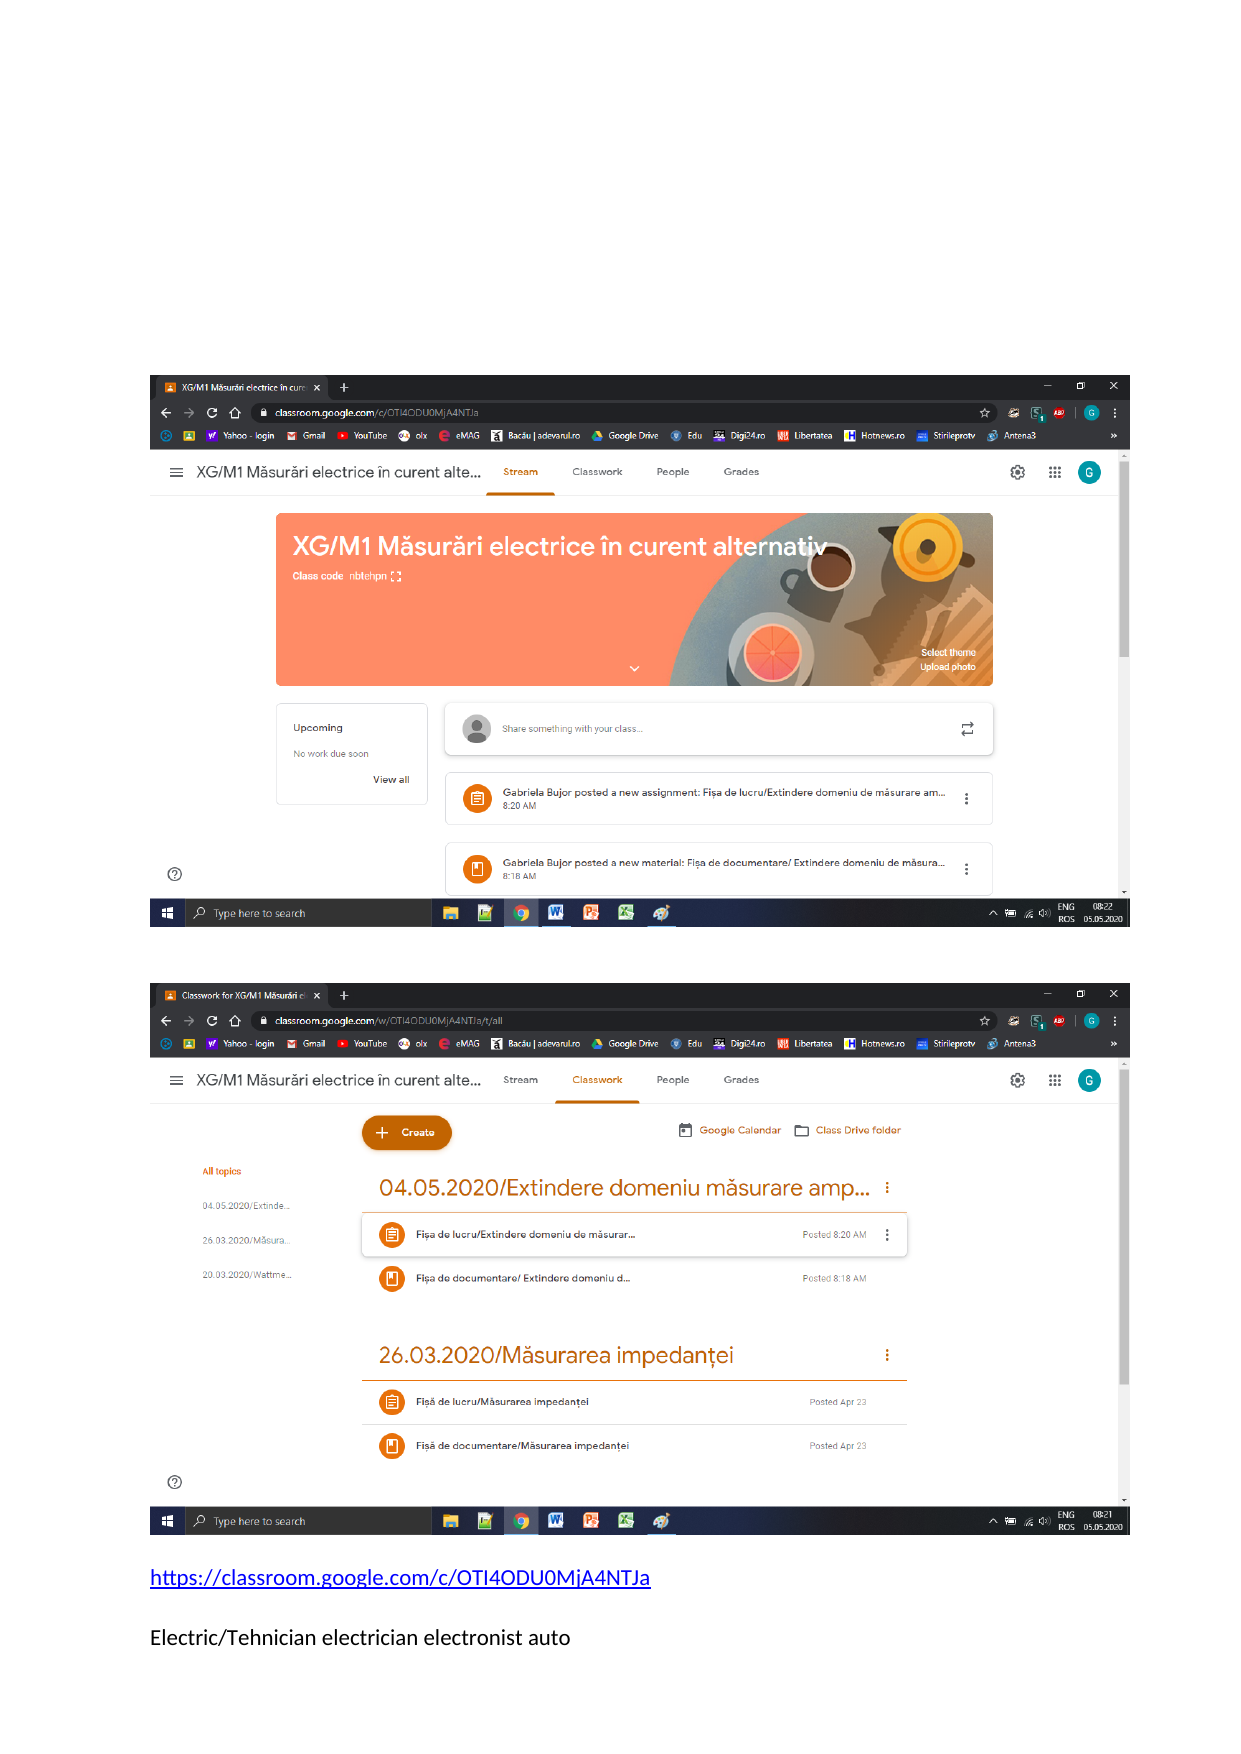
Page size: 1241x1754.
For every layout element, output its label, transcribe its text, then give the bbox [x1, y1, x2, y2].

picture [150, 375, 1130, 927]
picture [150, 983, 1130, 1535]
text https://classroom.google.com/c/OTI4ODU0MjA4NTJa [150, 1563, 1181, 1591]
